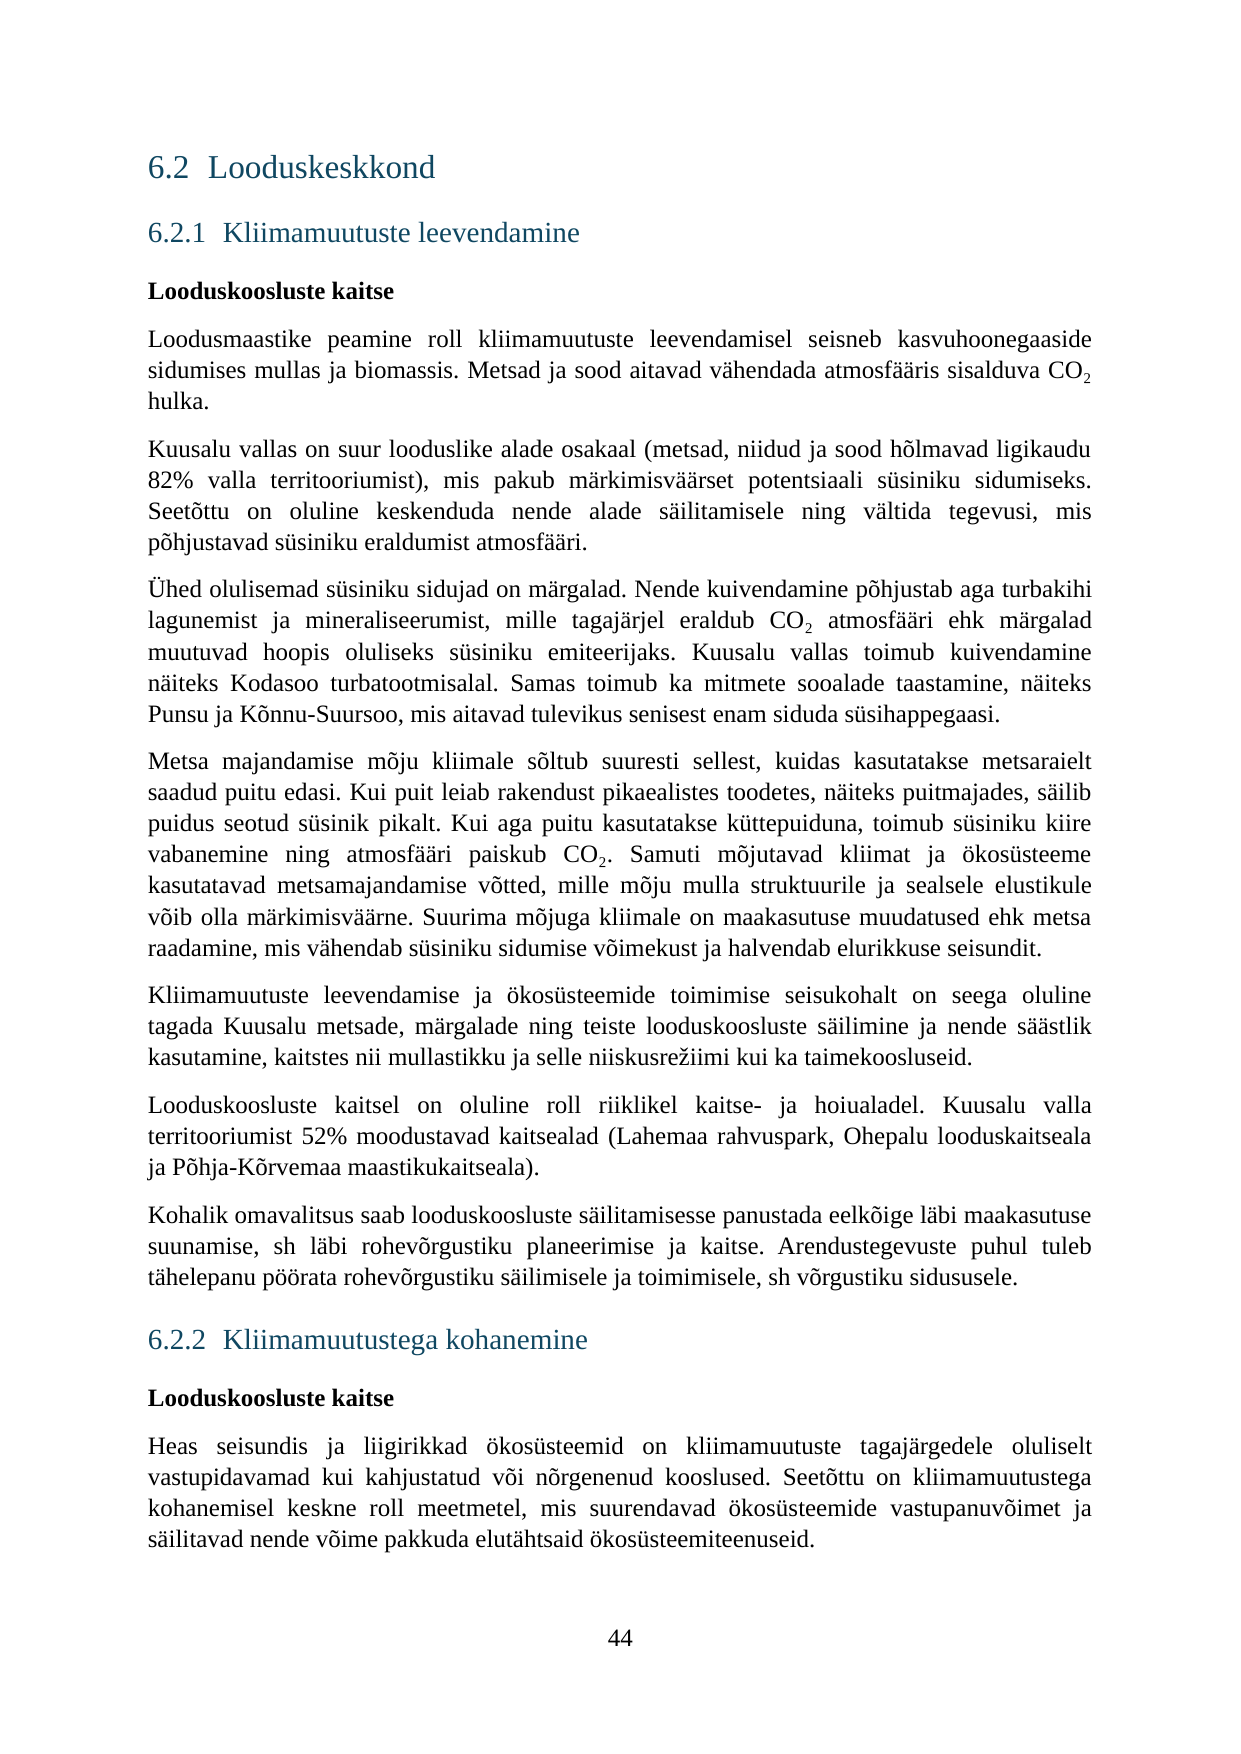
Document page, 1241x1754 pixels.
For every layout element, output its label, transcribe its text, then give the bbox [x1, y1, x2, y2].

text Metsa majandamise mõju kliimale sõltub suuresti sellest, kuidas kasutatakse metsaraielt saadud puitu edasi. Kui puit leiab rakendust pikaealistes toodetes, näiteks puitmajades, säilib puidus seotud süsinik pikalt. Kui aga puitu kasutatakse küttepuiduna, toimub süsiniku kiire vabanemine ning atmosfääri paiskub CO₂. Samuti mõjutavad kliimat ja ökosüsteeme kasutatavad metsamajandamise võtted, mille mõju mulla struktuurile ja sealsele elustikule võib olla märkimisväärne. Suurima mõjuga kliimale on maakasutuse muudatused ehk metsa raadamine, mis vähendab süsiniku sidumise võimekust ja halvendab elurikkuse seisundit. [148, 746, 1093, 961]
text Heas seisundis ja liigirikkad ökosüsteemid on kliimamuutuste tagajärgedele oluliselt vastupidavamad kui kahjustatud või nõrgenenud kooslused. Seetõttu on kliimamuutustega kohanemisel keskne roll meetmetel, mis suurendavad ökosüsteemide vastupanuvõimet ja säilitavad nende võime pakkuda elutähtsaid ökosüsteemiteenuseid. [148, 1431, 1093, 1553]
text Ühed olulisemad süsiniku sidujad on märgalad. Nende kuivendamine põhjustab aga turbakihi lagunemist ja mineraliseerumist, mille tagajärjel eraldub CO₂ atmosfääri ehk märgalad muutuvad hoopis oluliseks süsiniku emiteerijaks. Kuusalu vallas toimub kuivendamine näiteks Kodasoo turbatootmisalal. Samas toimub ka mitmete sooalade taastamine, näiteks Punsu ja Kõnnu-Suursoo, mis aitavad tulevikus senisest enam siduda süsihappegaasi. [148, 574, 1093, 727]
subtitle Looduskoosluste kaitse [148, 276, 1093, 305]
subtitle Looduskeskkond [148, 148, 1093, 186]
subtitle Kliimamuutuste leevendamine [148, 215, 1093, 249]
text Kohalik omavalitsus saab looduskoosluste säilitamisesse panustada eelkõige läbi maakasutuse suunamise, sh läbi rohevõrgustiku planeerimise ja kaitse. Arendustegevuste puhul tuleb tähelepanu pöörata rohevõrgustiku säilimisele ja toimimisele, sh võrgustiku sidususele. [148, 1200, 1093, 1291]
text Kuusalu vallas on suur looduslike alade osakaal (metsad, niidud ja sood hõlmavad ligikaudu 82% valla territooriumist), mis pakub märkimisväärset potentsiaali süsiniku sidumiseks. Seetõttu on oluline keskenduda nende alade säilitamisele ning vältida tegevusi, mis põhjustavad süsiniku eraldumist atmosfääri. [148, 434, 1093, 556]
text Loodusmaastike peamine roll kliimamuutuste leevendamisel seisneb kasvuhoonegaaside sidumises mullas ja biomassis. Metsad ja sood aitavad vähendada atmosfääris sisalduva CO₂ hulka. [148, 324, 1093, 415]
text Kliimamuutuste leevendamise ja ökosüsteemide toimimise seisukohalt on seega oluline tagada Kuusalu metsade, märgalade ning teiste looduskoosluste säilimine ja nende säästlik kasutamine, kaitstes nii mullastikku ja selle niiskusrežiimi kui ka taimekoosluseid. [148, 980, 1093, 1071]
text Looduskoosluste kaitsel on oluline roll riiklikel kaitse- ja hoiualadel. Kuusalu valla territooriumist 52% moodustavad kaitsealad (Lahemaa rahvuspark, Ohepalu looduskaitseala ja Põhja-Kõrvemaa maastikukaitseala). [148, 1090, 1093, 1181]
subtitle Looduskoosluste kaitse [148, 1383, 1093, 1412]
subtitle Kliimamuutustega kohanemine [148, 1322, 1093, 1356]
